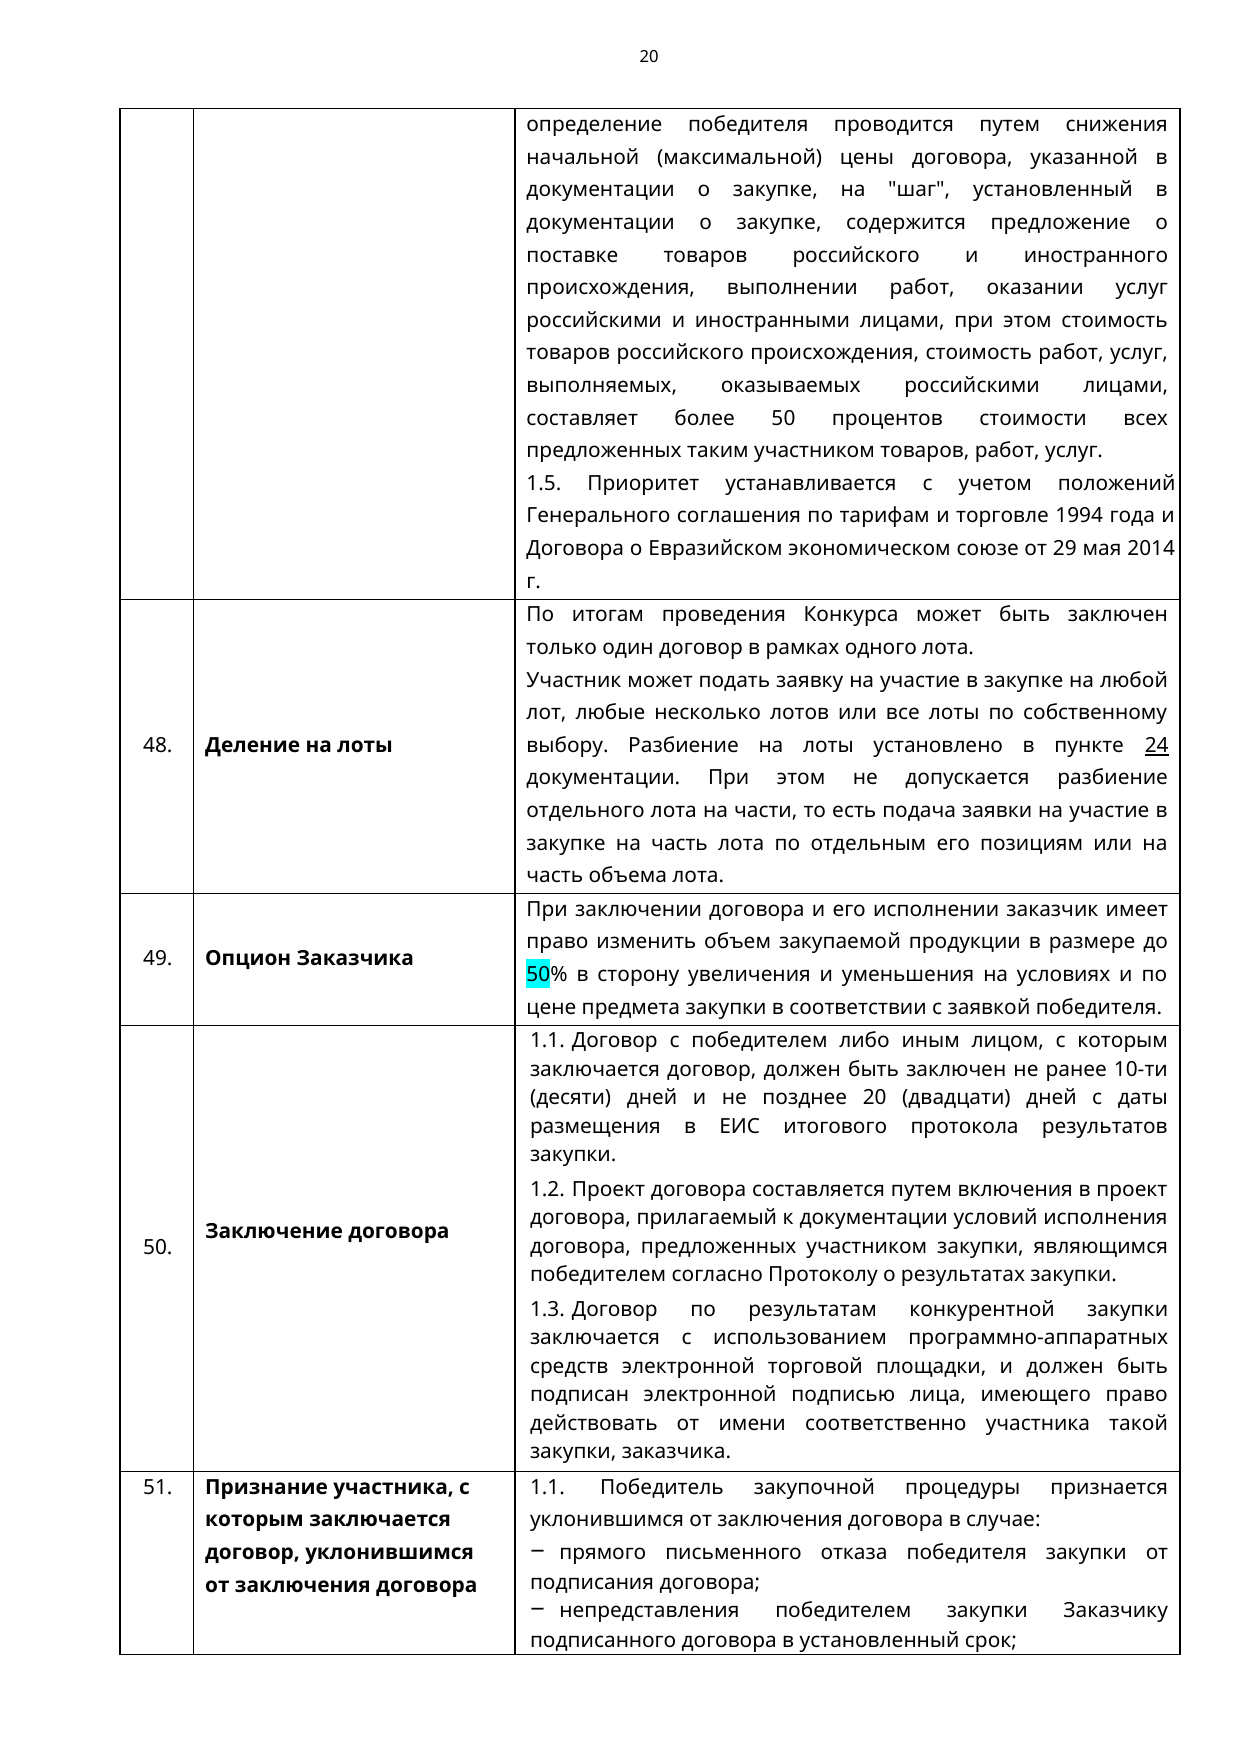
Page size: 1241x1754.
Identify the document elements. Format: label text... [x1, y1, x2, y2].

table_cell [121, 894, 193, 1024]
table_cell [194, 109, 514, 598]
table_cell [194, 1472, 514, 1654]
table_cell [516, 1472, 1179, 1654]
table_cell Деление на лоты [194, 600, 514, 893]
table_cell При заключении договора и его исполнении заказчик имеет право изменить объем закупаемой продукции в размере до 50% в сторону увеличения и уменьшения на условиях и по цене предмета закупки в соответствии с заявкой победителя. [516, 894, 1179, 1024]
table_cell Договор с победителем либо иным лицом, с которым заключается договор, должен быть заключен не ранее 10-ти (десяти) дней и не позднее 20 (двадцати) дней с даты размещения в ЕИС итогового протокола результатов закупки. Проект договора составляется путем включения в проект договора, прилагаемый к документации условий исполнения договора, предложенных участником закупки, являющимся победителем согласно Протоколу о результатах закупки. Договор по результатам конкурентной закупки заключается с использованием программно-аппаратных средств электронной торговой площадки, и должен быть подписан электронной подписью лица, имеющего право действовать от имени соответственно участника такой закупки, заказчика. [516, 1026, 1179, 1471]
table_cell Заключение договора [194, 1026, 514, 1471]
table_cell [121, 109, 193, 598]
table_cell [121, 1472, 193, 1654]
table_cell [516, 109, 1179, 598]
table_cell Опцион Заказчика [194, 894, 514, 1024]
table_cell [121, 600, 193, 893]
table_cell По итогам проведения Конкурса может быть заключен только один договор в рамках одного лота. Участник может подать заявку на участие в закупке на любой лот, любые несколько лотов или все лоты по собственному выбору. Разбиение на лоты установлено в пункте 24 документации. При этом не допускается разбиение отдельного лота на части, то есть подача заявки на участие в закупке на часть лота по отдельным его позициям или на часть объема лота. [516, 600, 1179, 893]
table_cell [121, 1026, 193, 1471]
